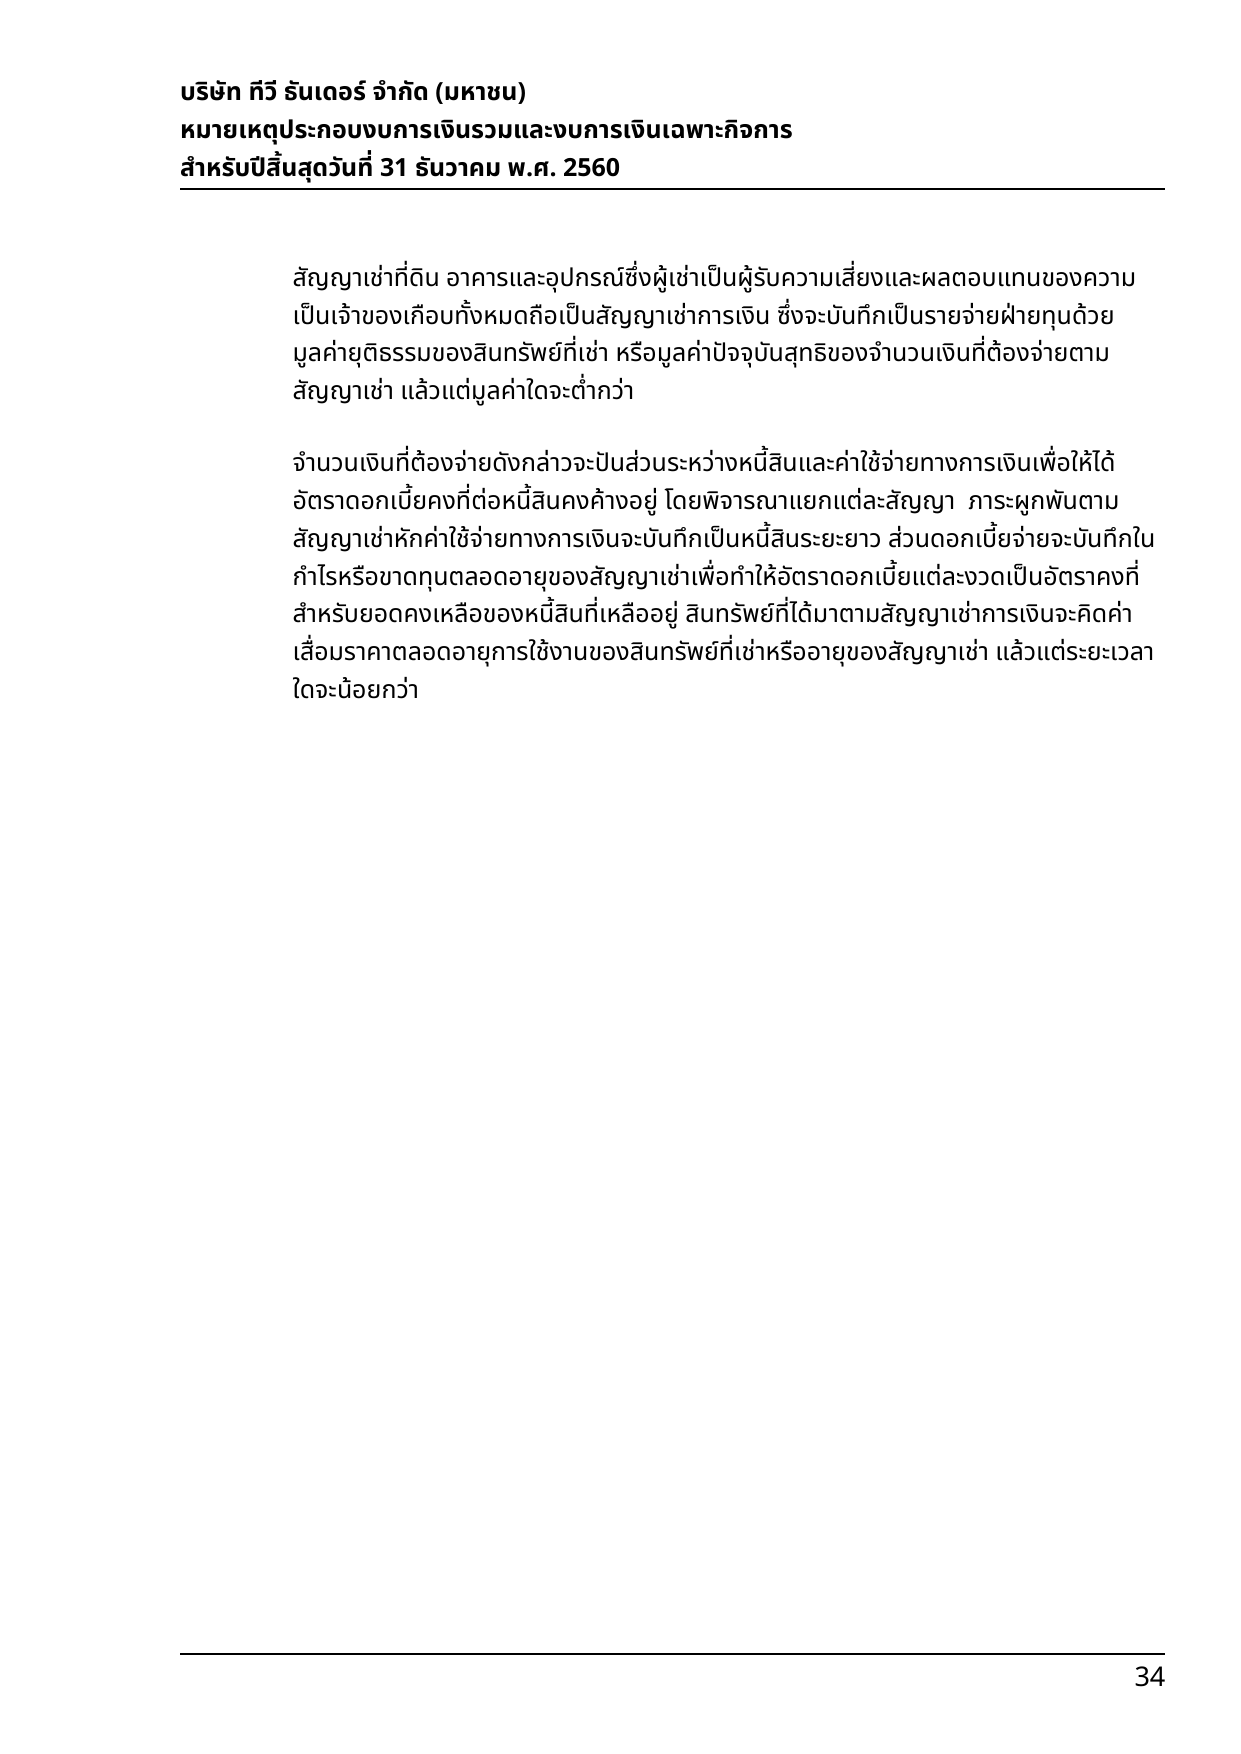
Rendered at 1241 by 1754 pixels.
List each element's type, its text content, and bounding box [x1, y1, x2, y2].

text จำนวนเงินที่ต้องจ่ายดังกล่าวจะปันส่วนระหว่างหนี้สินและค่าใช้จ่ายทางการเงินเพื่อให้ได้อัตราดอกเบี้ยคงที่ต่อหนี้สินคงค้างอยู่ โดยพิจารณาแยกแต่ละสัญญา ภาระผูกพันตามสัญญาเช่าหักค่าใช้จ่ายทางการเงินจะบันทึกเป็นหนี้สินระยะยาว ส่วนดอกเบี้ยจ่ายจะบันทึกในกำไรหรือขาดทุนตลอดอายุของสัญญาเช่าเพื่อทำให้อัตราดอกเบี้ยแต่ละงวดเป็นอัตราคงที่สำหรับยอดคงเหลือของหนี้สินที่เหลืออยู่ สินทรัพย์ที่ได้มาตามสัญญาเช่าการเงินจะคิดค่าเสื่อมราคาตลอดอายุการใช้งานของสินทรัพย์ที่เช่าหรืออายุของสัญญาเช่า แล้วแต่ระยะเวลาใดจะน้อยกว่า [292, 445, 1165, 710]
text สัญญาเช่าที่ดิน อาคารและอุปกรณ์ซึ่งผู้เช่าเป็นผู้รับความเสี่ยงและผลตอบแทนของความเป็นเจ้าของเกือบทั้งหมดถือเป็นสัญญาเช่าการเงิน ซึ่งจะบันทึกเป็นรายจ่ายฝ่ายทุนด้วยมูลค่ายุติธรรมของสินทรัพย์ที่เช่า หรือมูลค่าปัจจุบันสุทธิของจำนวนเงินที่ต้องจ่ายตามสัญญาเช่า แล้วแต่มูลค่าใดจะต่ำกว่า [292, 260, 1165, 411]
